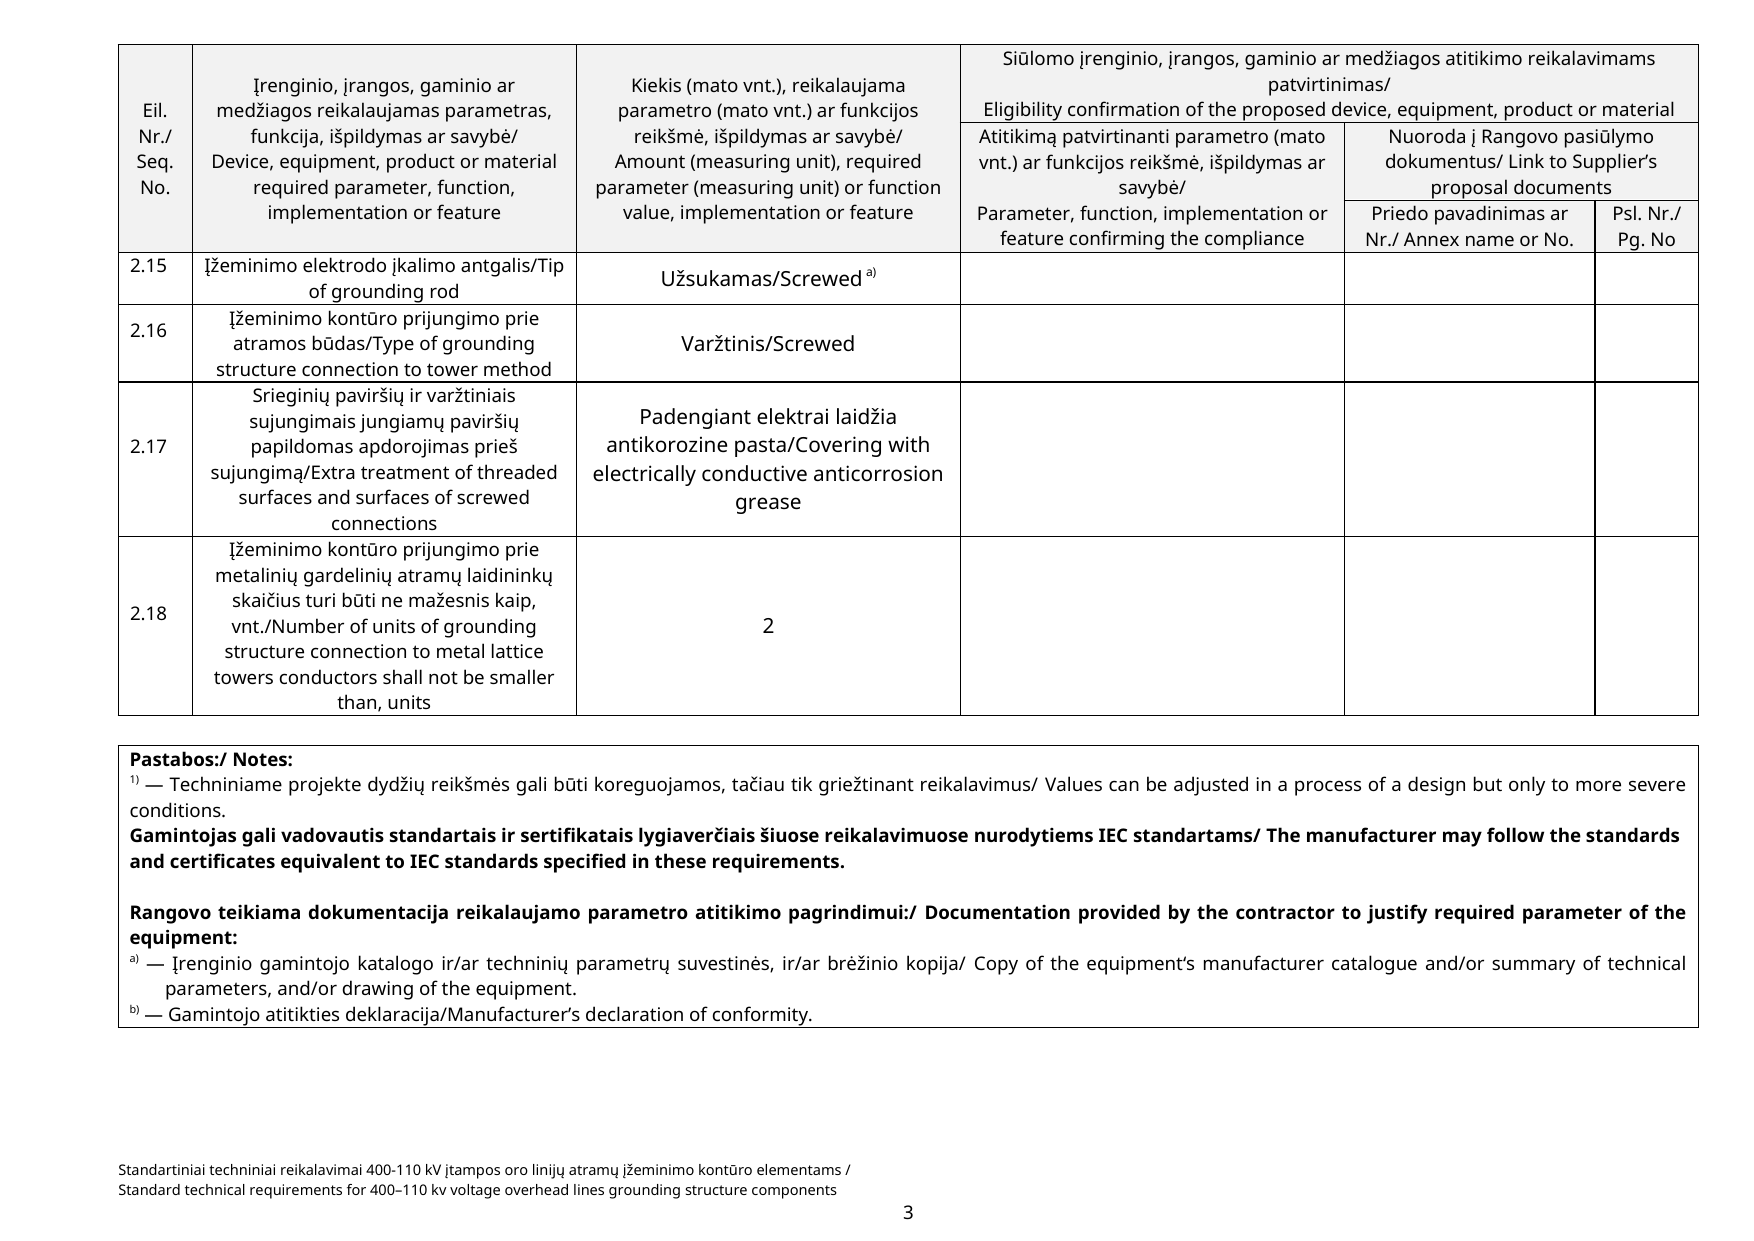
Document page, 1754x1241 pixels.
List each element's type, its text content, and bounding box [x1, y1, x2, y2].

table_cell [119, 383, 192, 536]
table_header Kiekis (mato vnt.), reikalaujama parametro (mato vnt.) ar funkcijos reikšmė, išpildymas ar savybė/ Amount (measuring unit), required parameter (measuring unit) or function value, implementation or feature [577, 45, 960, 252]
table_cell Nuoroda į Rangovo pasiūlymo dokumentus/ Link to Supplier’s proposal documents [1345, 123, 1698, 199]
table_header Įrenginio, įrangos, gaminio ar medžiagos reikalaujamas parametras, funkcija, išpildymas ar savybė/ Device, equipment, product or material required parameter, function, implementation or feature [193, 45, 576, 252]
table_cell [119, 305, 192, 381]
table_cell Atitikimą patvirtinanti parametro (mato vnt.) ar funkcijos reikšmė, išpildymas ar savybė/ Parameter, function, implementation or feature confirming the compliance [961, 123, 1344, 252]
table_cell [1596, 383, 1698, 536]
table_cell [1596, 537, 1698, 715]
table_cell [961, 383, 1344, 536]
table_cell Srieginių paviršių ir varžtiniais sujungimais jungiamų paviršių papildomas apdorojimas prieš sujungimą/Extra treatment of threaded surfaces and surfaces of screwed connections [193, 383, 576, 536]
table_cell [961, 537, 1344, 715]
table_cell Varžtinis/Screwed [577, 305, 960, 381]
table_cell [961, 253, 1344, 304]
table_cell Įžeminimo kontūro prijungimo prie metalinių gardelinių atramų laidininkų skaičius turi būti ne mažesnis kaip, vnt./Number of units of grounding structure connection to metal lattice towers conductors shall not be smaller than, units [193, 537, 576, 715]
table_cell [1596, 305, 1698, 381]
table_cell Padengiant elektrai laidžia antikorozine pasta/Covering with electrically conductive anticorrosion grease [577, 383, 960, 536]
table_header Pastabos:/ Notes: 1) — Techniniame projekte dydžių reikšmės gali būti koreguojamos, tačiau tik griežtinant reikalavimus/ Values can be adjusted in a process of a design but only to more severe conditions. Gamintojas gali vadovautis standartais ir sertifikatais lygiaverčiais šiuose reikalavimuose nurodytiems IEC standartams/ The manufacturer may follow the standards and certificates equivalent to IEC standards specified in these requirements. Rangovo teikiama dokumentacija reikalaujamo parametro atitikimo pagrindimui:/ Documentation provided by the contractor to justify required parameter of the equipment: a) — Įrenginio gamintojo katalogo ir/ar techninių parametrų suvestinės, ir/ar brėžinio kopija/ Copy of the equipment‘s manufacturer catalogue and/or summary of technical parameters, and/or drawing of the equipment. b) — Gamintojo atitikties deklaracija/Manufacturer’s declaration of conformity. [119, 746, 1698, 1027]
table_cell [1345, 253, 1594, 304]
table_cell Įžeminimo kontūro prijungimo prie atramos būdas/Type of grounding structure connection to tower method [193, 305, 576, 381]
table_cell Priedo pavadinimas ar Nr./ Annex name or No. [1345, 201, 1594, 252]
table_cell [1345, 383, 1594, 536]
table_cell [1345, 305, 1594, 381]
table_cell Psl. Nr./ Pg. No [1596, 201, 1698, 252]
table_cell [119, 537, 192, 715]
table_cell [119, 253, 192, 304]
table_cell Įžeminimo elektrodo įkalimo antgalis/Tip of grounding rod [193, 253, 576, 304]
table_header Siūlomo įrenginio, įrangos, gaminio ar medžiagos atitikimo reikalavimams patvirtinimas/ Eligibility confirmation of the proposed device, equipment, product or material [961, 45, 1698, 122]
table_cell [961, 305, 1344, 381]
table_cell 2 [577, 537, 960, 715]
table_header Eil. Nr./ Seq. No. [119, 45, 192, 252]
table_cell [1596, 253, 1698, 304]
table_cell [1345, 537, 1594, 715]
table_cell Užsukamas/Screwed a) [577, 253, 960, 304]
